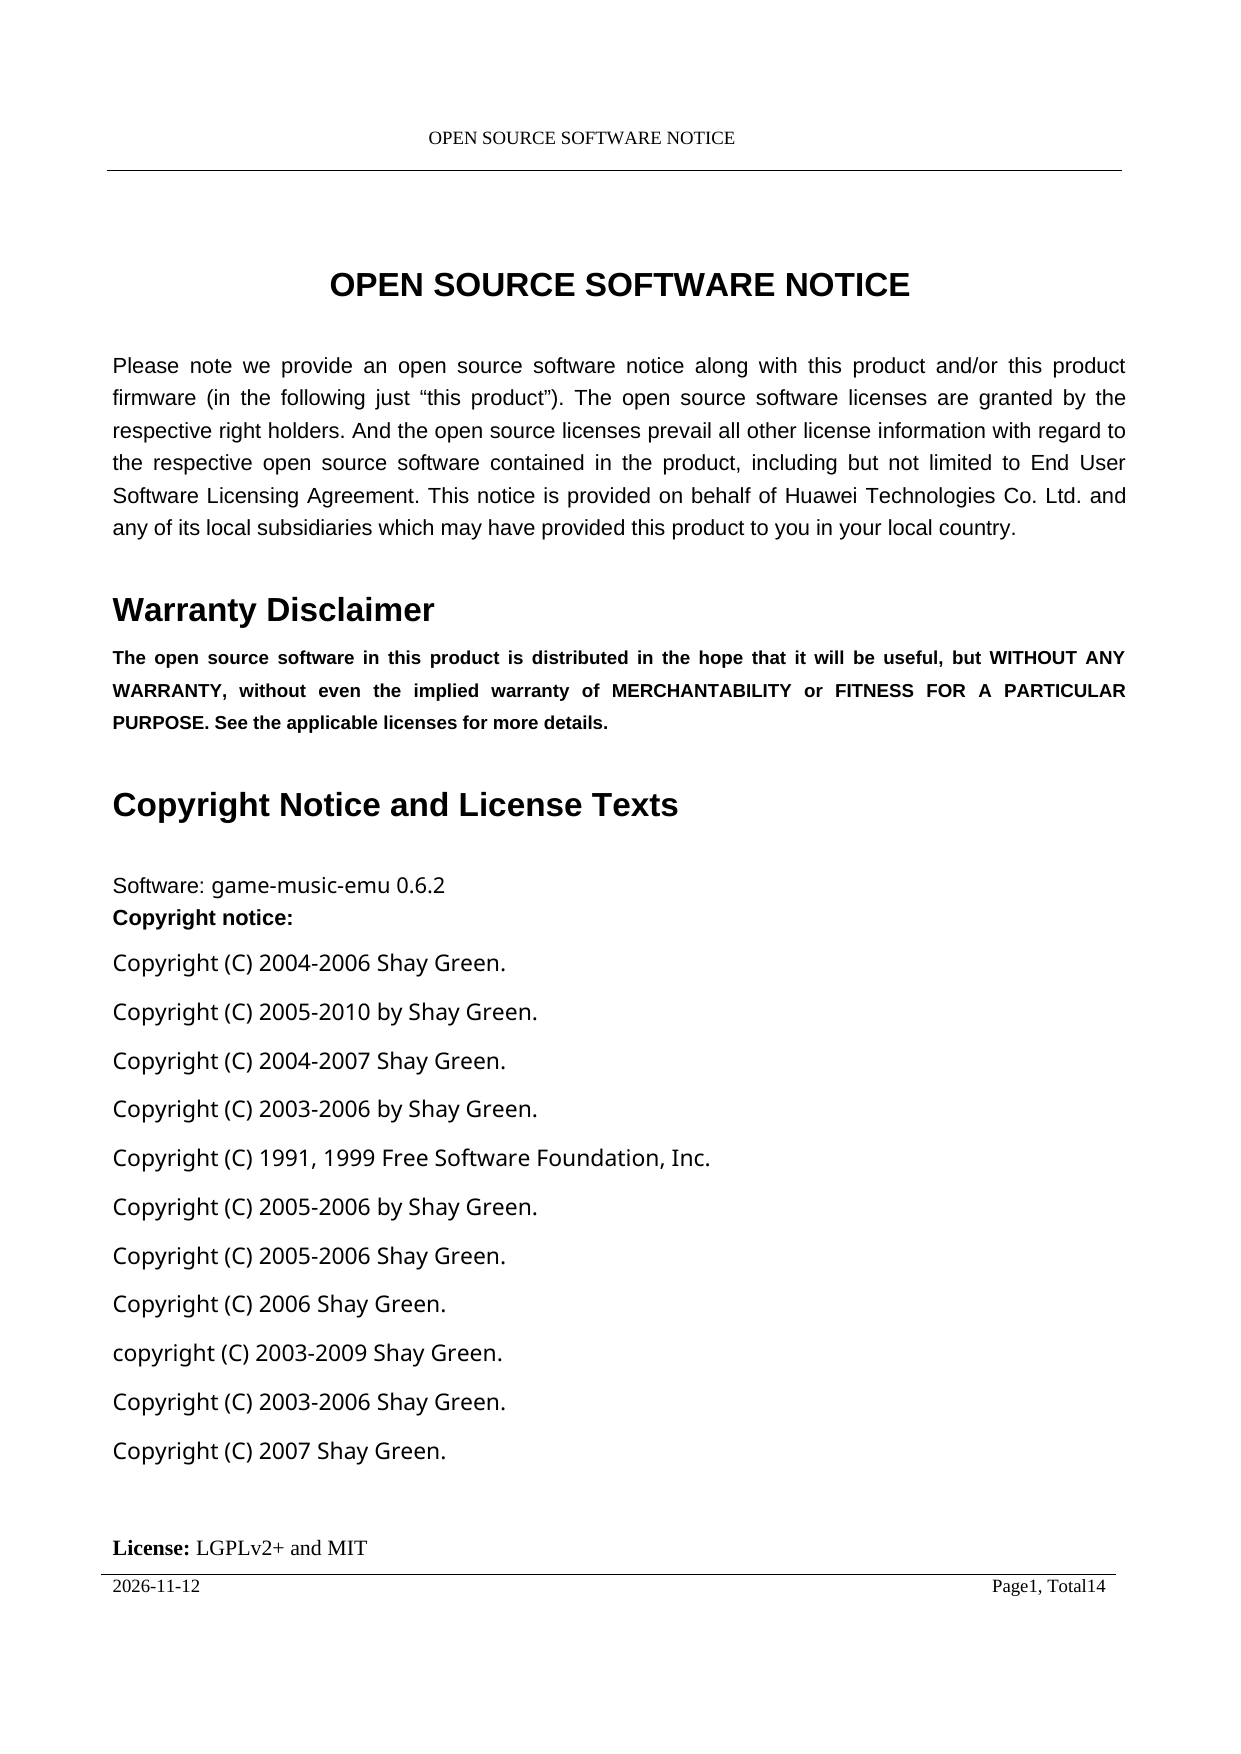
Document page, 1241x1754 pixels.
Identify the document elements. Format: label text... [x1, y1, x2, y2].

text Copyright Notice and License Texts [112, 771, 1128, 836]
text License: LGPLv2+ and MIT [112, 1532, 1128, 1564]
text Copyright notice: [112, 901, 1128, 934]
text Software: game-music-emu 0.6.2 [112, 869, 1128, 901]
text Please note we provide an open source software notice along with this product and/or this product firmware (in the following just “this product”). The open source software licenses are granted by the respective right holders. And the open source licenses prevail all other license information with regard to the respective open source software contained in the product, including but not limited to End User Software Licensing Agreement. This notice is provided on behalf of Huawei Technologies Co. Ltd. and any of its local subsidiaries which may have provided this product to you in your local country. [112, 349, 1128, 544]
text OPEN SOURCE SOFTWARE NOTICE [112, 251, 1128, 316]
text Warranty Disclaimer [112, 576, 1128, 641]
text Copyright (C) 2004-2006 Shay Green. Copyright (C) 2005-2010 by Shay Green. Copyright (C) 2004-2007 Shay Green. Copyright (C) 2003-2006 by Shay Green. Copyright (C) 1991, 1999 Free Software Foundation, Inc. Copyright (C) 2005-2006 by Shay Green. Copyright (C) 2005-2006 Shay Green. Copyright (C) 2006 Shay Green. copyright (C) 2003-2009 Shay Green. Copyright (C) 2003-2006 Shay Green. Copyright (C) 2007 Shay Green. [112, 947, 1128, 1515]
text The open source software in this product is distributed in the hope that it will be useful, but WITHOUT ANY WARRANTY, without even the implied warranty of MERCHANTABILITY or FITNESS FOR A PARTICULAR PURPOSE. See the applicable licenses for more details. [112, 641, 1128, 739]
